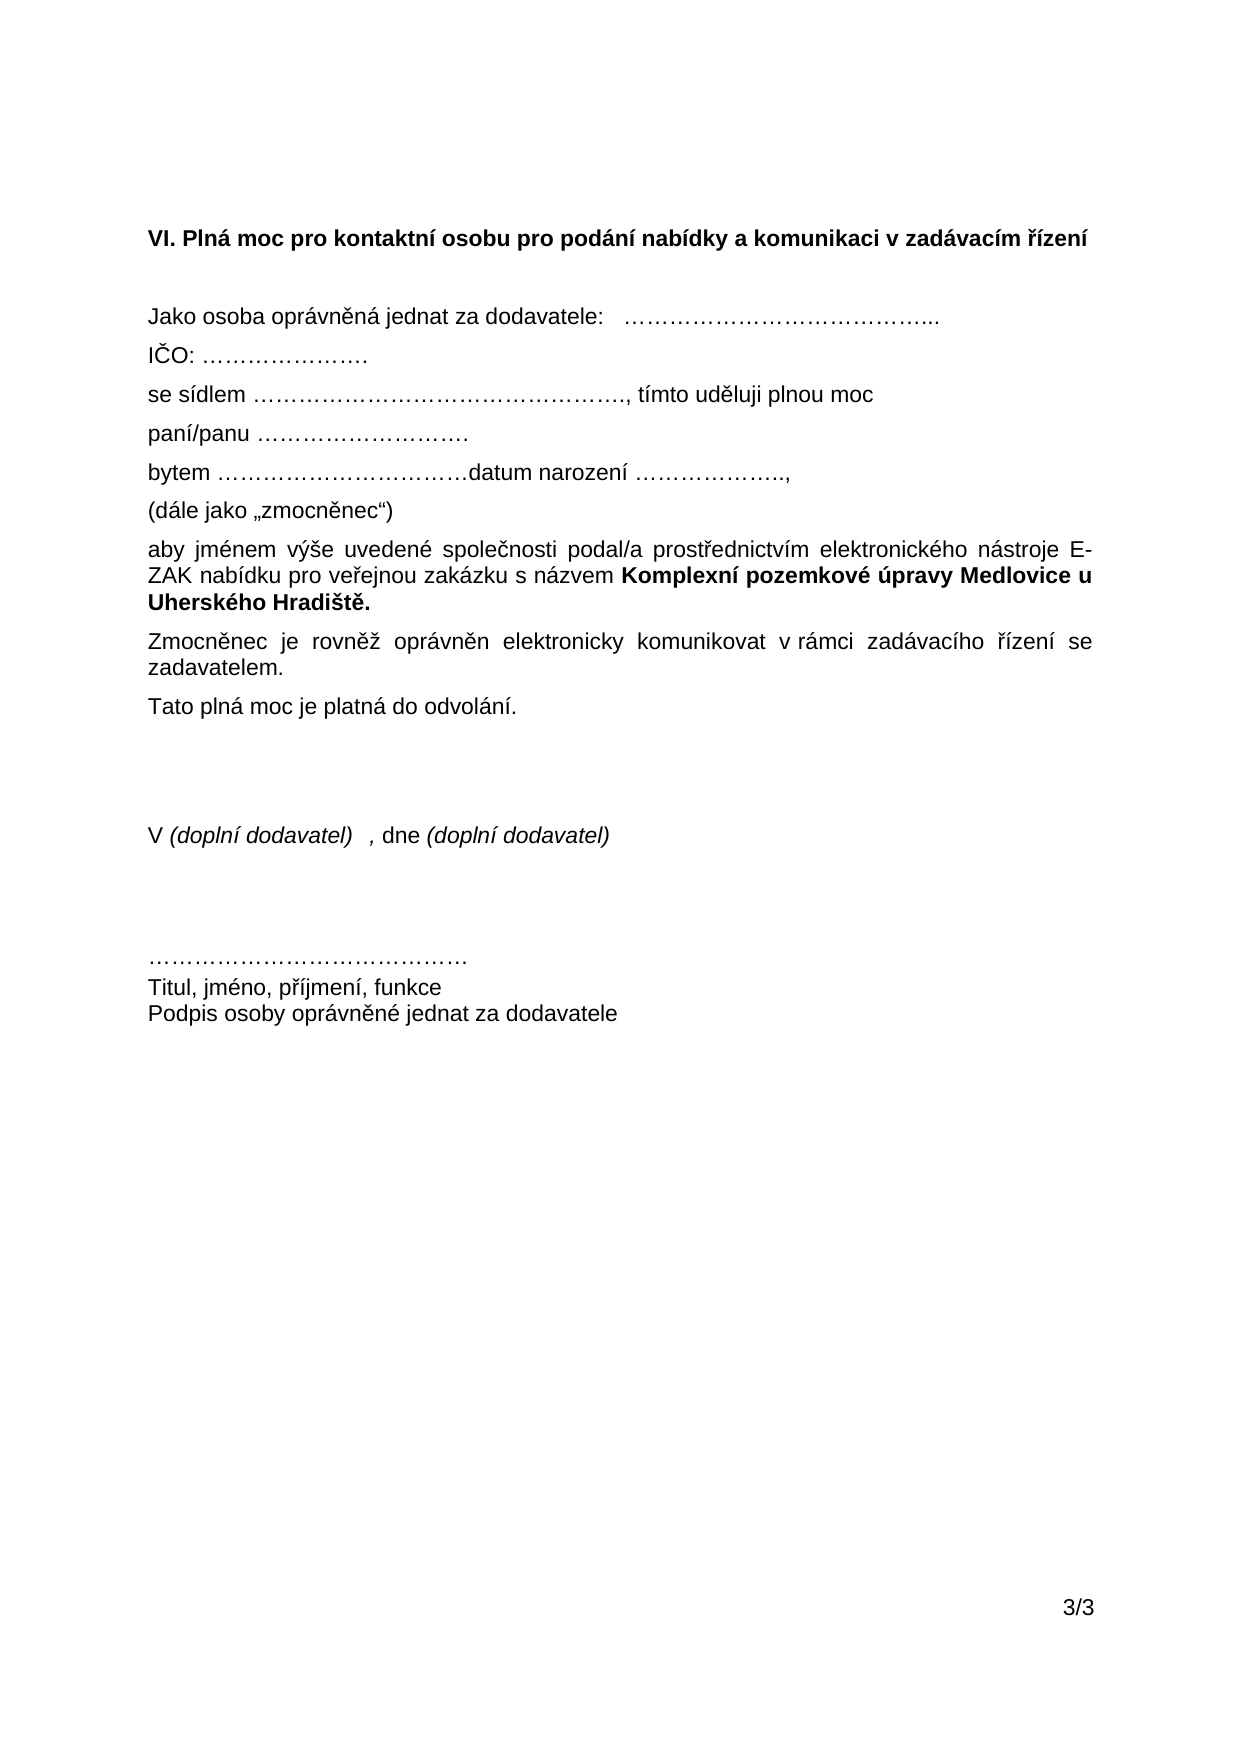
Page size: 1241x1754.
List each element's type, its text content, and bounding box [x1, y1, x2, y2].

text Jako osoba oprávněná jednat za dodavatele: …………………………………... [148, 303, 1093, 329]
text bytem ……………………………datum narození ……………….., [148, 458, 1093, 485]
text Podpis osoby oprávněné jednat za dodavatele [148, 1000, 1093, 1026]
text se sídlem …………………………………………., tímto uděluji plnou moc [148, 381, 1093, 407]
text …………………………………… [148, 943, 1093, 969]
text V (doplní dodavatel) , dne (doplní dodavatel) [148, 822, 1093, 849]
text VI. Plná moc pro kontaktní osobu pro podání nabídky a komunikaci v zadávacím řízení [148, 225, 1093, 252]
text Tato plná moc je platná do odvolání. [148, 693, 1093, 719]
text Titul, jméno, příjmení, funkce [148, 973, 1093, 1000]
text paní/panu ………………………. [148, 419, 1093, 446]
text aby jménem výše uvedené společnosti podal/a prostřednictvím elektronického nástroje E-ZAK nabídku pro veřejnou zakázku s názvem Komplexní pozemkové úpravy Medlovice u Uherského Hradiště. [148, 536, 1093, 615]
text IČO: …………………. [148, 342, 1093, 368]
text Zmocněnec je rovněž oprávněn elektronicky komunikovat v rámci zadávacího řízení se zadavatelem. [148, 628, 1093, 680]
text (dále jako „zmocněnec“) [148, 497, 1093, 524]
